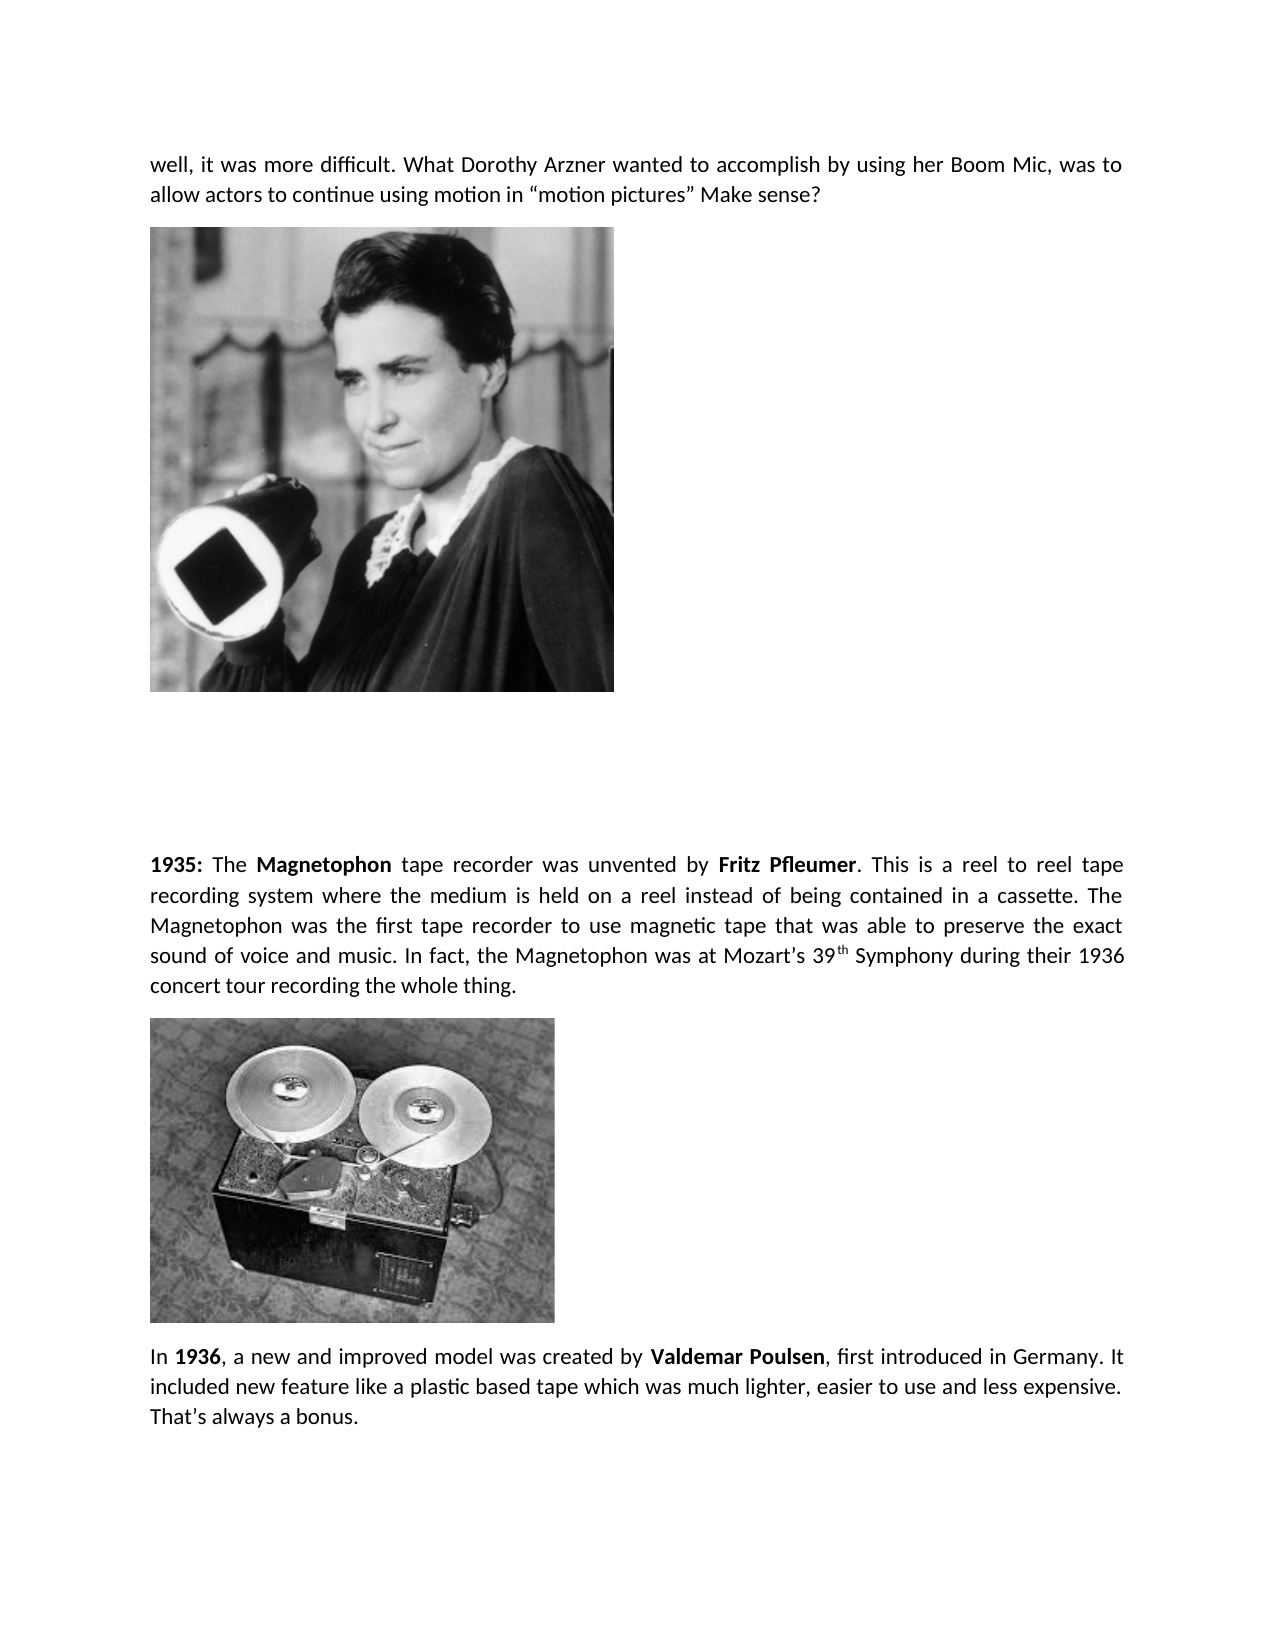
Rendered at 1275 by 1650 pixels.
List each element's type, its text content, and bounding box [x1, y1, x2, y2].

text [150, 150, 1125, 208]
picture [150, 1018, 555, 1323]
text In 1936, a new and improved model was created by Valdemar Poulsen, first introduced in Germany. It included new feature like a plastic based tape which was much lighter, easier to use and less expensive. That’s always a bonus. [150, 1342, 1125, 1430]
text 1935: The Magnetophon tape recorder was unvented by Fritz Pfleumer. This is a reel to reel tape recording system where the medium is held on a reel instead of being contained in a cassette. The Magnetophon was the first tape recorder to use magnetic tape that was able to preserve the exact sound of voice and music. In fact, the Magnetophon was at Mozart’s 39th Symphony during their 1936 concert tour recording the whole thing. [150, 851, 1125, 999]
picture [150, 227, 614, 692]
